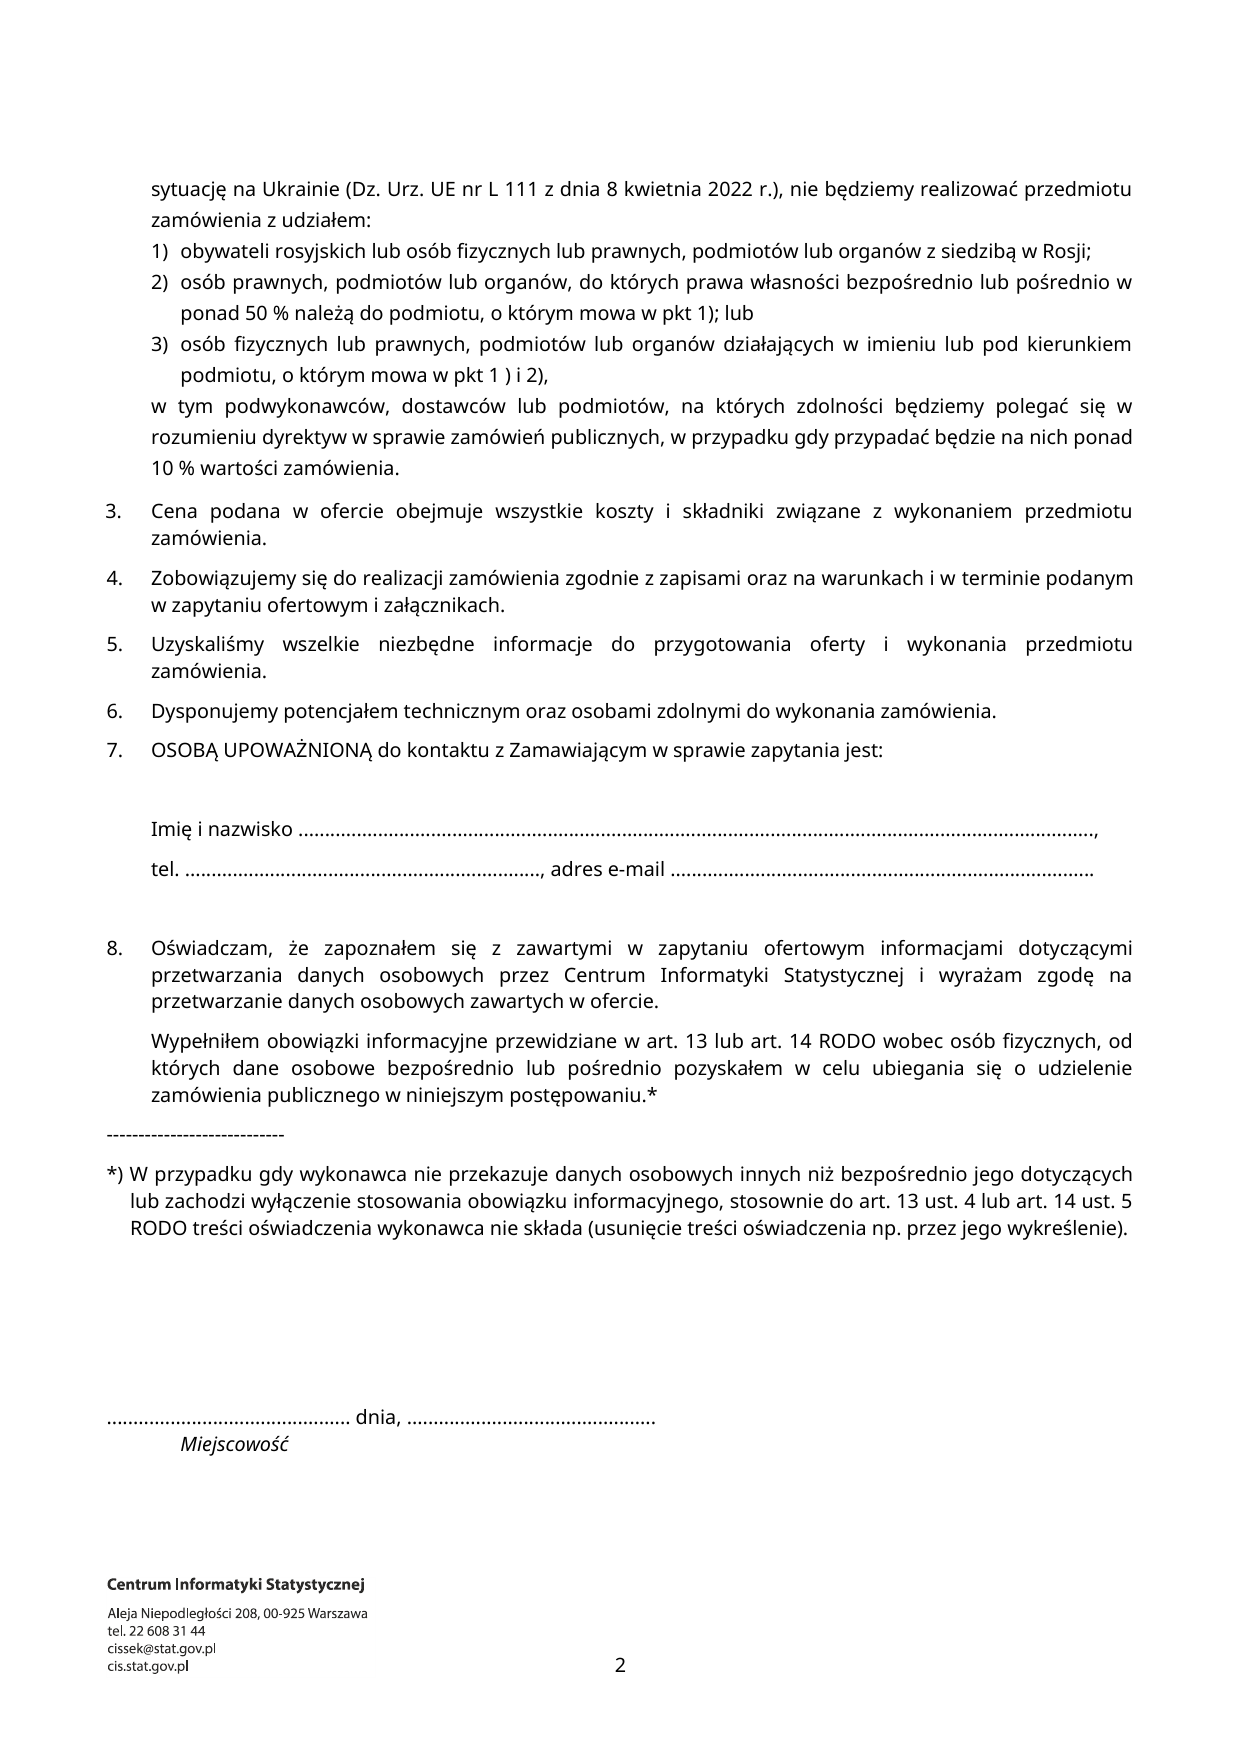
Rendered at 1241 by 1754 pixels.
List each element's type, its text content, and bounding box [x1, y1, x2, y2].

list OSOBĄ UPOWAŻNIONĄ do kontaktu z Zamawiającym w sprawie zapytania jest: [106, 736, 1134, 763]
list obywateli rosyjskich lub osób fizycznych lub prawnych, podmiotów lub organów z siedzibą w Rosji; [151, 238, 1134, 264]
text .............................................. dnia, ............................................... [106, 1403, 1134, 1430]
text Wypełniłem obowiązki informacyjne przewidziane w art. 13 lub art. 14 RODO wobec osób fizycznych, od których dane osobowe bezpośrednio lub pośrednio pozyskałem w celu ubiegania się o udzielenie zamówienia publicznego w niniejszym postępowaniu.* [151, 1027, 1134, 1108]
text Miejscowość [106, 1430, 1134, 1457]
list osób fizycznych lub prawnych, podmiotów lub organów działających w imieniu lub pod kierunkiem podmiotu, o którym mowa w pkt 1 ) i 2), [151, 330, 1134, 388]
text ---------------------------- [106, 1121, 1134, 1148]
text *) W przypadku gdy wykonawca nie przekazuje danych osobowych innych niż bezpośrednio jego dotyczących lub zachodzi wyłączenie stosowania obowiązku informacyjnego, stosownie do art. 13 ust. 4 lub art. 14 ust. 5 RODO treści oświadczenia wykonawca nie składa (usunięcie treści oświadczenia np. przez jego wykreślenie). [106, 1160, 1134, 1241]
list Uzyskaliśmy wszelkie niezbędne informacje do przygotowania oferty i wykonania przedmiotu zamówienia. [106, 631, 1134, 684]
list Zobowiązujemy się do realizacji zamówienia zgodnie z zapisami oraz na warunkach i w terminie podanym w zapytaniu ofertowym i załącznikach. [106, 564, 1134, 618]
list Dysponujemy potencjałem technicznym oraz osobami zdolnymi do wykonania zamówienia. [106, 697, 1134, 724]
text tel. ..................................................................., adres e-mail ................................................................................ [151, 855, 1134, 882]
text w tym podwykonawców, dostawców lub podmiotów, na których zdolności będziemy polegać się w rozumieniu dyrektyw w sprawie zamówień publicznych, w przypadku gdy przypadać będzie na nich ponad 10 % wartości zamówienia. [151, 392, 1134, 481]
list Oświadczam, że zapoznałem się z zawartymi w zapytaniu ofertowym informacjami dotyczącymi przetwarzania danych osobowych przez Centrum Informatyki Statystycznej i wyrażam zgodę na przetwarzanie danych osobowych zawartych w ofercie. [106, 934, 1134, 1015]
list Cena podana w ofercie obejmuje wszystkie koszty i składniki związane z wykonaniem przedmiotu zamówienia. [105, 498, 1134, 552]
text Imię i nazwisko ......................................................................................................................................................, [151, 815, 1134, 842]
list osób prawnych, podmiotów lub organów, do których prawa własności bezpośrednio lub pośrednio w ponad 50 % należą do podmiotu, o którym mowa w pkt 1); lub [151, 268, 1134, 326]
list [106, 176, 1134, 234]
